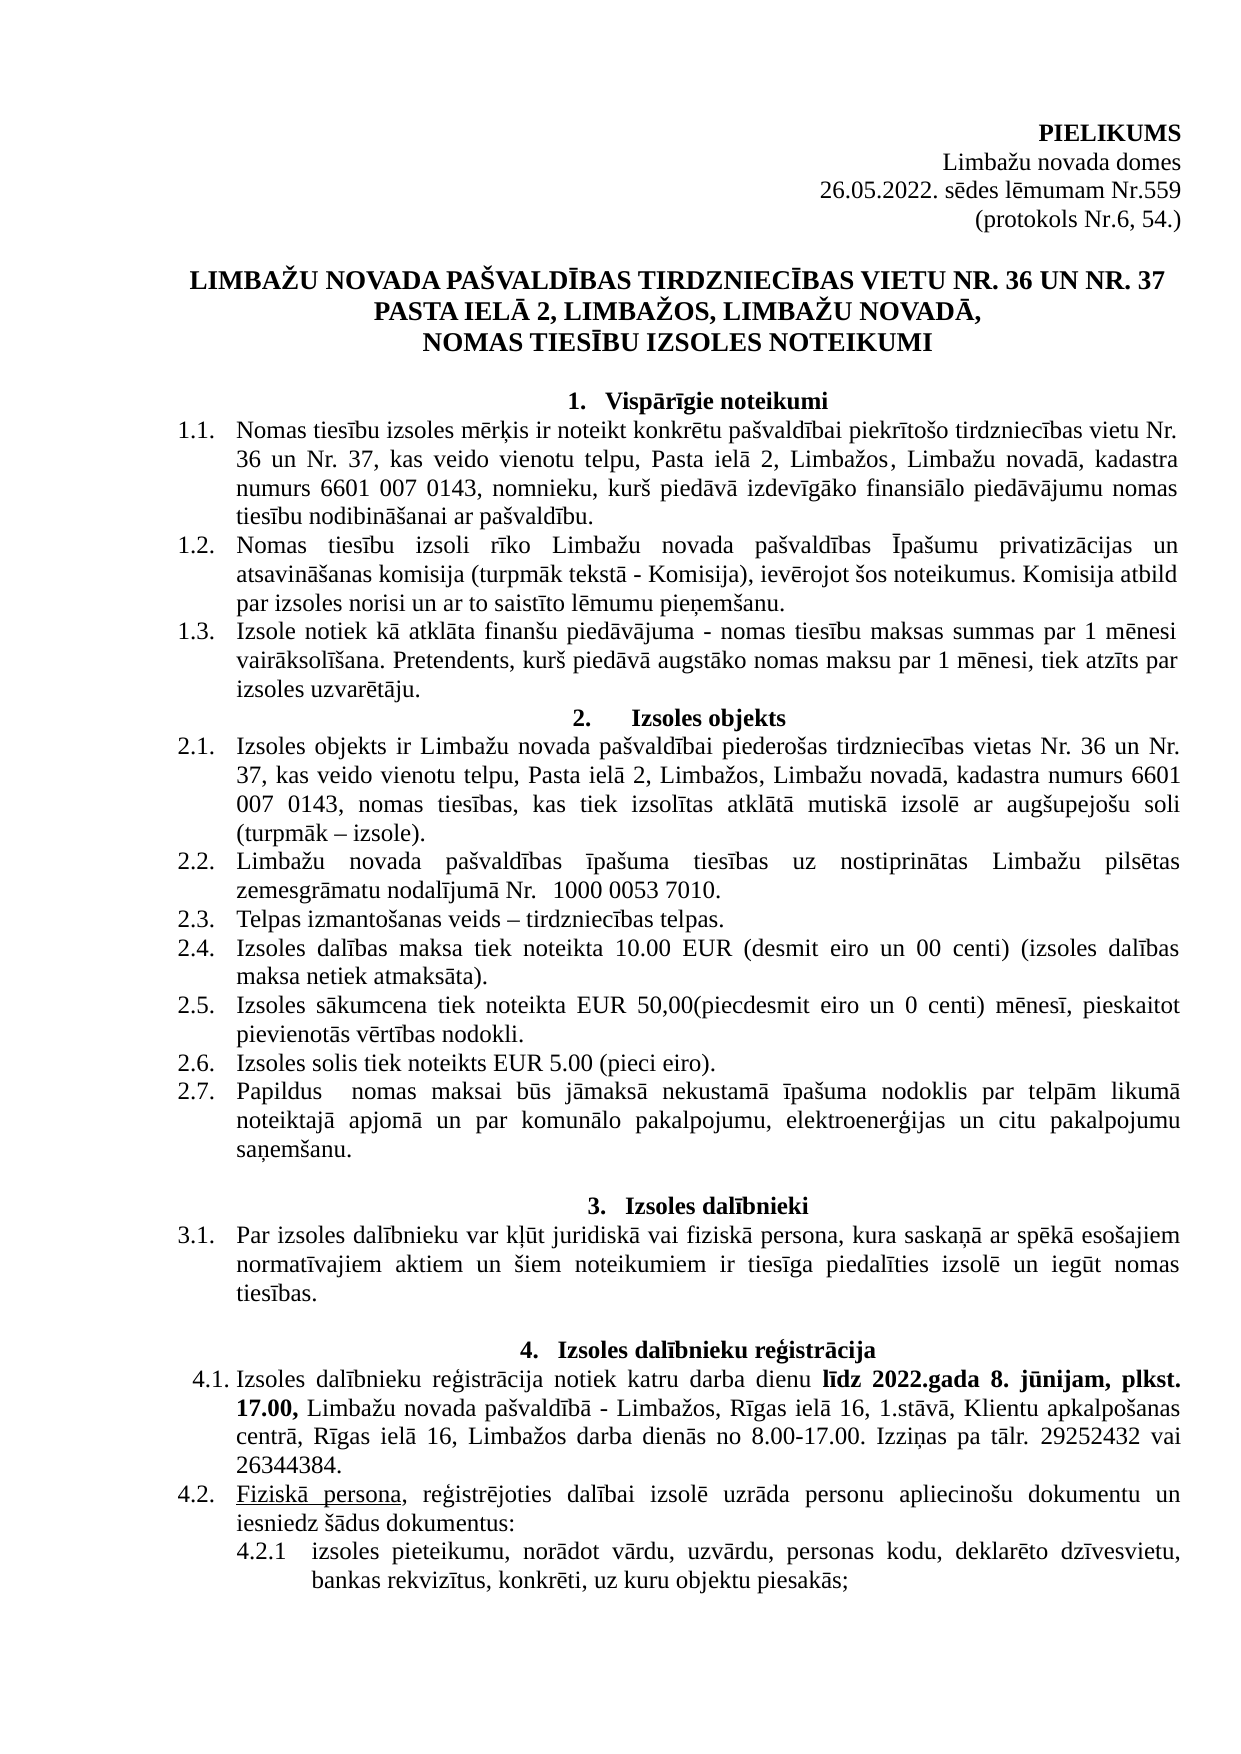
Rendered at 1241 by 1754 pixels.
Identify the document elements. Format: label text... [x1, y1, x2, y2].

list Fiziskā persona, reģistrējoties dalībai izsolē uzrāda personu apliecinošu dokumentu un iesniedz šādus dokumentus: [177, 1479, 1181, 1536]
list Telpas izmantošanas veids – tirdzniecības telpas. [177, 904, 1181, 933]
text Limbažu novada domes [177, 147, 1181, 176]
text PIELIKUMS [177, 118, 1181, 147]
list Limbažu novada pašvaldības īpašuma tiesības uz nostiprinātas Limbažu pilsētas zemesgrāmatu nodalījumā Nr. 1000 0053 7010. [177, 846, 1181, 904]
list izsoles pieteikumu, norādot vārdu, uzvārdu, personas kodu, deklarēto dzīvesvietu, bankas rekvizītus, konkrēti, uz kuru objektu piesakās; [236, 1536, 1181, 1594]
list Izsoles objekts [177, 703, 1181, 731]
list Izsoles dalībnieki [215, 1191, 1181, 1220]
list Nomas tiesību izsoli rīko Limbažu novada pašvaldības Īpašumu privatizācijas un atsavināšanas komisija (turpmāk tekstā - Komisija), ievērojot šos noteikumus. Komisija atbild par izsoles norisi un ar to saistīto lēmumu pieņemšanu. [177, 530, 1178, 616]
list Izsoles dalībnieku reģistrācija [215, 1335, 1181, 1364]
list Izsoles sākumcena tiek noteikta EUR 50,00(piecdesmit eiro un 0 centi) mēnesī, pieskaitot pievienotās vērtības nodokli. [177, 990, 1181, 1048]
list Nomas tiesību izsoles mērķis ir noteikt konkrētu pašvaldībai piekrītošo tirdzniecības vietu Nr. 36 un Nr. 37, kas veido vienotu telpu, Pasta ielā 2, Limbažos, Limbažu novadā, kadastra numurs 6601 007 0143, nomnieku, kurš piedāvā izdevīgāko finansiālo piedāvājumu nomas tiesību nodibināšanai ar pašvaldību. [177, 415, 1178, 530]
text Limbažu novada pašvaldības tirdzniecības vietu nr. 36 un Nr. 37 [177, 264, 1178, 295]
list Par izsoles dalībnieku var kļūt juridiskā vai fiziskā persona, kura saskaņā ar spēkā esošajiem normatīvajiem aktiem un šiem noteikumiem ir tiesīga piedalīties izsolē un iegūt nomas tiesības. [177, 1220, 1181, 1306]
text nomas tiesību izsoles noTEIKUMI [177, 327, 1178, 358]
list Vispārīgie noteikumi [215, 386, 1181, 415]
text 26.05.2022. sēdes lēmumam Nr.559 [177, 176, 1181, 204]
list Papildus nomas maksai būs jāmaksā nekustamā īpašuma nodoklis par telpām likumā noteiktajā apjomā un par komunālo pakalpojumu, elektroenerģijas un citu pakalpojumu saņemšanu. [177, 1076, 1181, 1163]
list Izsoles dalības maksa tiek noteikta 10.00 EUR (desmit eiro un 00 centi) (izsoles dalības maksa netiek atmaksāta). [177, 933, 1181, 990]
list Izsoles solis tiek noteikts EUR 5.00 (pieci eiro). [177, 1048, 1181, 1076]
list Izsole notiek kā atklāta finanšu piedāvājuma - nomas tiesību maksas summas par 1 mēnesi vairāksolīšana. Pretendents, kurš piedāvā augstāko nomas maksu par 1 mēnesi, tiek atzīts par izsoles uzvarētāju. [177, 616, 1178, 703]
list Izsoles objekts ir Limbažu novada pašvaldībai piederošas tirdzniecības vietas Nr. 36 un Nr. 37, kas veido vienotu telpu, Pasta ielā 2, Limbažos, Limbažu novadā, kadastra numurs 6601 007 0143, nomas tiesības, kas tiek izsolītas atklātā mutiskā izsolē ar augšupejošu soli (turpmāk – izsole). [177, 731, 1181, 846]
text (protokols Nr.6, 54.) [177, 204, 1181, 233]
text pasta IELĀ 2, LIMBAŽOS, limbažu NOVADā, [177, 295, 1178, 327]
list Izsoles dalībnieku reģistrācija notiek katru darba dienu līdz 2022.gada 8. jūnijam, plkst. 17.00, Limbažu novada pašvaldībā - Limbažos, Rīgas ielā 16, 1.stāvā, Klientu apkalpošanas centrā, Rīgas ielā 16, Limbažos darba dienās no 8.00-17.00. Izziņas pa tālr. 29252432 vai 26344384. [192, 1364, 1181, 1479]
